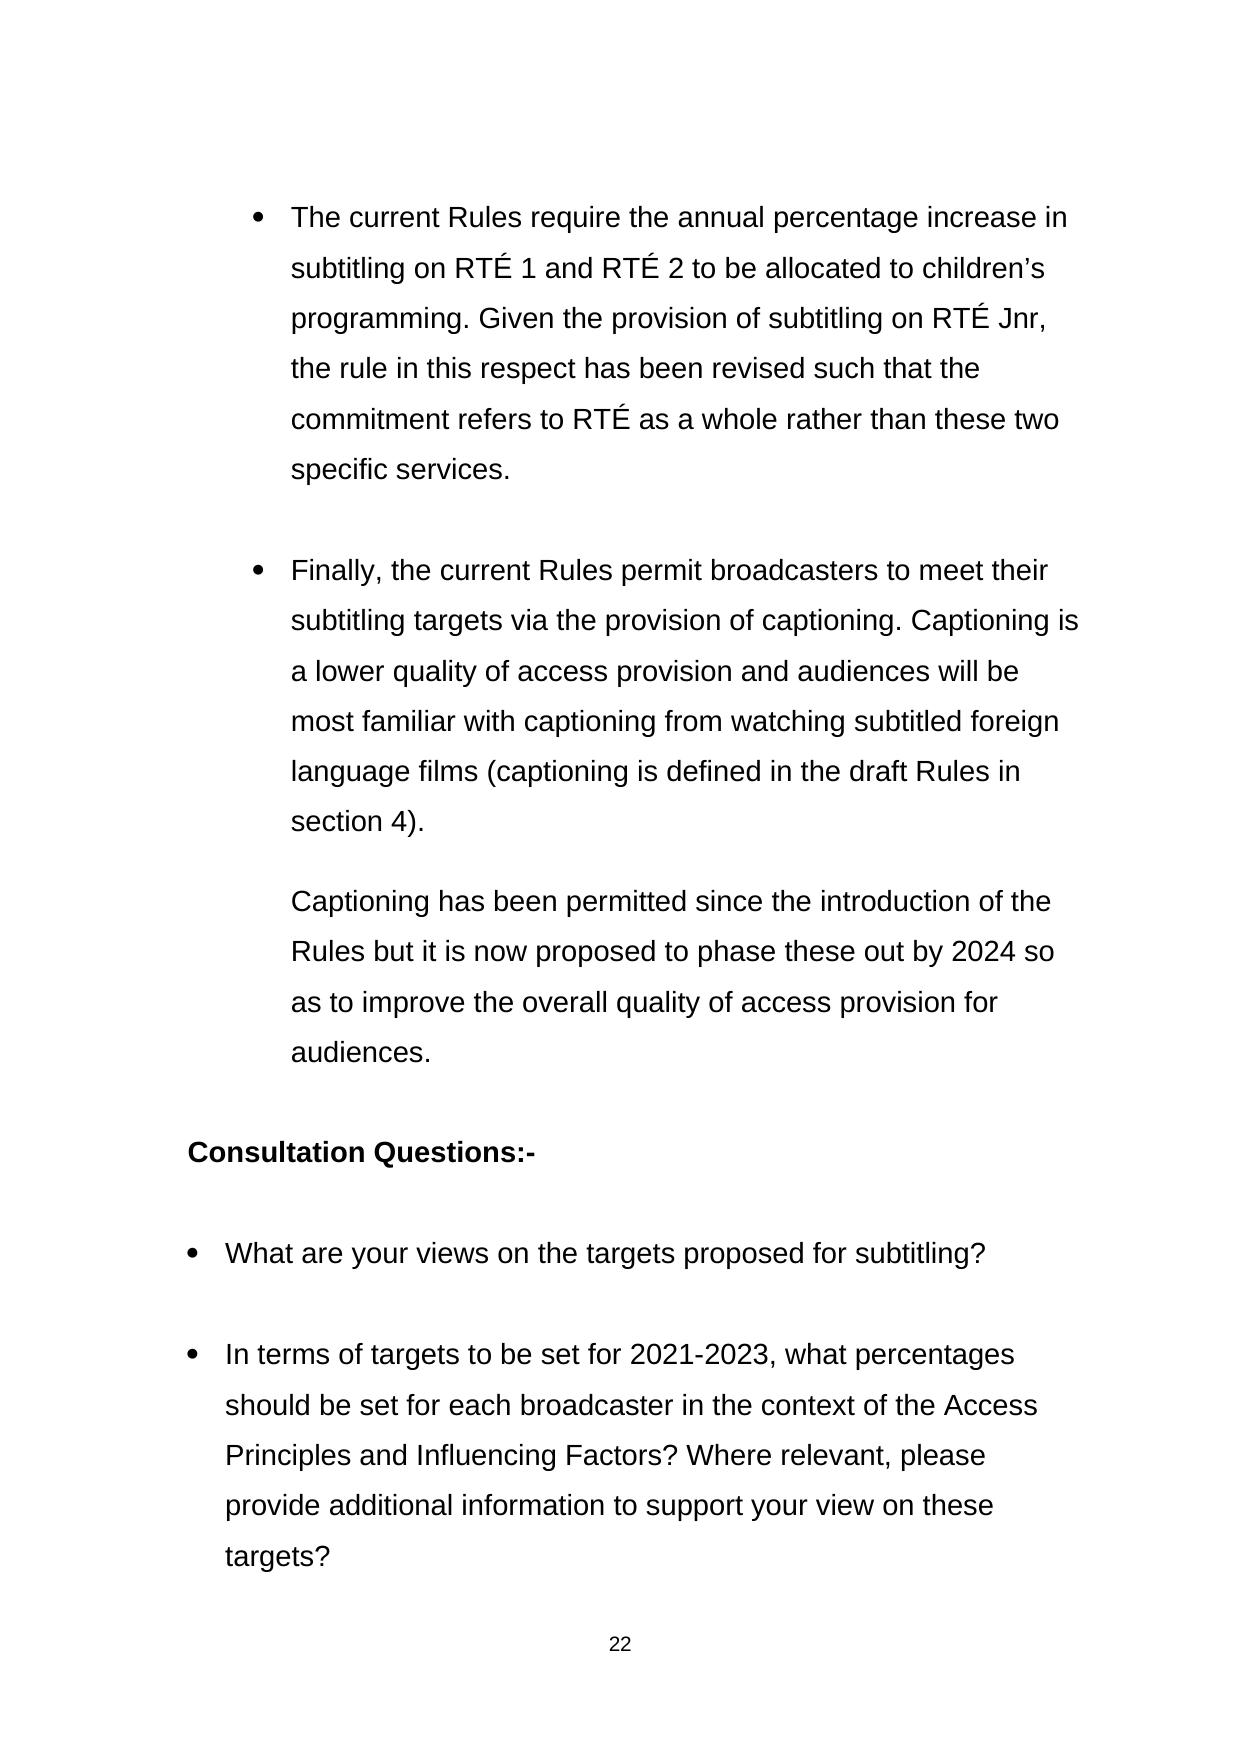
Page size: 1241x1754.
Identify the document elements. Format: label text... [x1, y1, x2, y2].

list In terms of targets to be set for 2021-2023, what percentages should be set for each broadcaster in the context of the Access Principles and Influencing Factors? Where relevant, please provide additional information to support your view on these targets? [187, 1337, 1090, 1572]
list The current Rules require the annual percentage increase in subtitling on RTÉ 1 and RTÉ 2 to be allocated to children’s programming. Given the provision of subtitling on RTÉ Jnr, the rule in this respect has been revised such that the commitment refers to RTÉ as a whole rather than these two specific services. [253, 200, 1090, 486]
text Captioning has been permitted since the introduction of the Rules but it is now proposed to phase these out by 2024 so as to improve the overall quality of access provision for audiences. [291, 884, 1090, 1068]
list Finally, the current Rules permit broadcasters to meet their subtitling targets via the provision of captioning. Captioning is a lower quality of access provision and audiences will be most familiar with captioning from watching subtitled foreign language films (captioning is defined in the draft Rules in section 4). [253, 553, 1090, 838]
text Consultation Questions:- [150, 1136, 1090, 1169]
list What are your views on the targets proposed for subtitling? [187, 1236, 1090, 1270]
